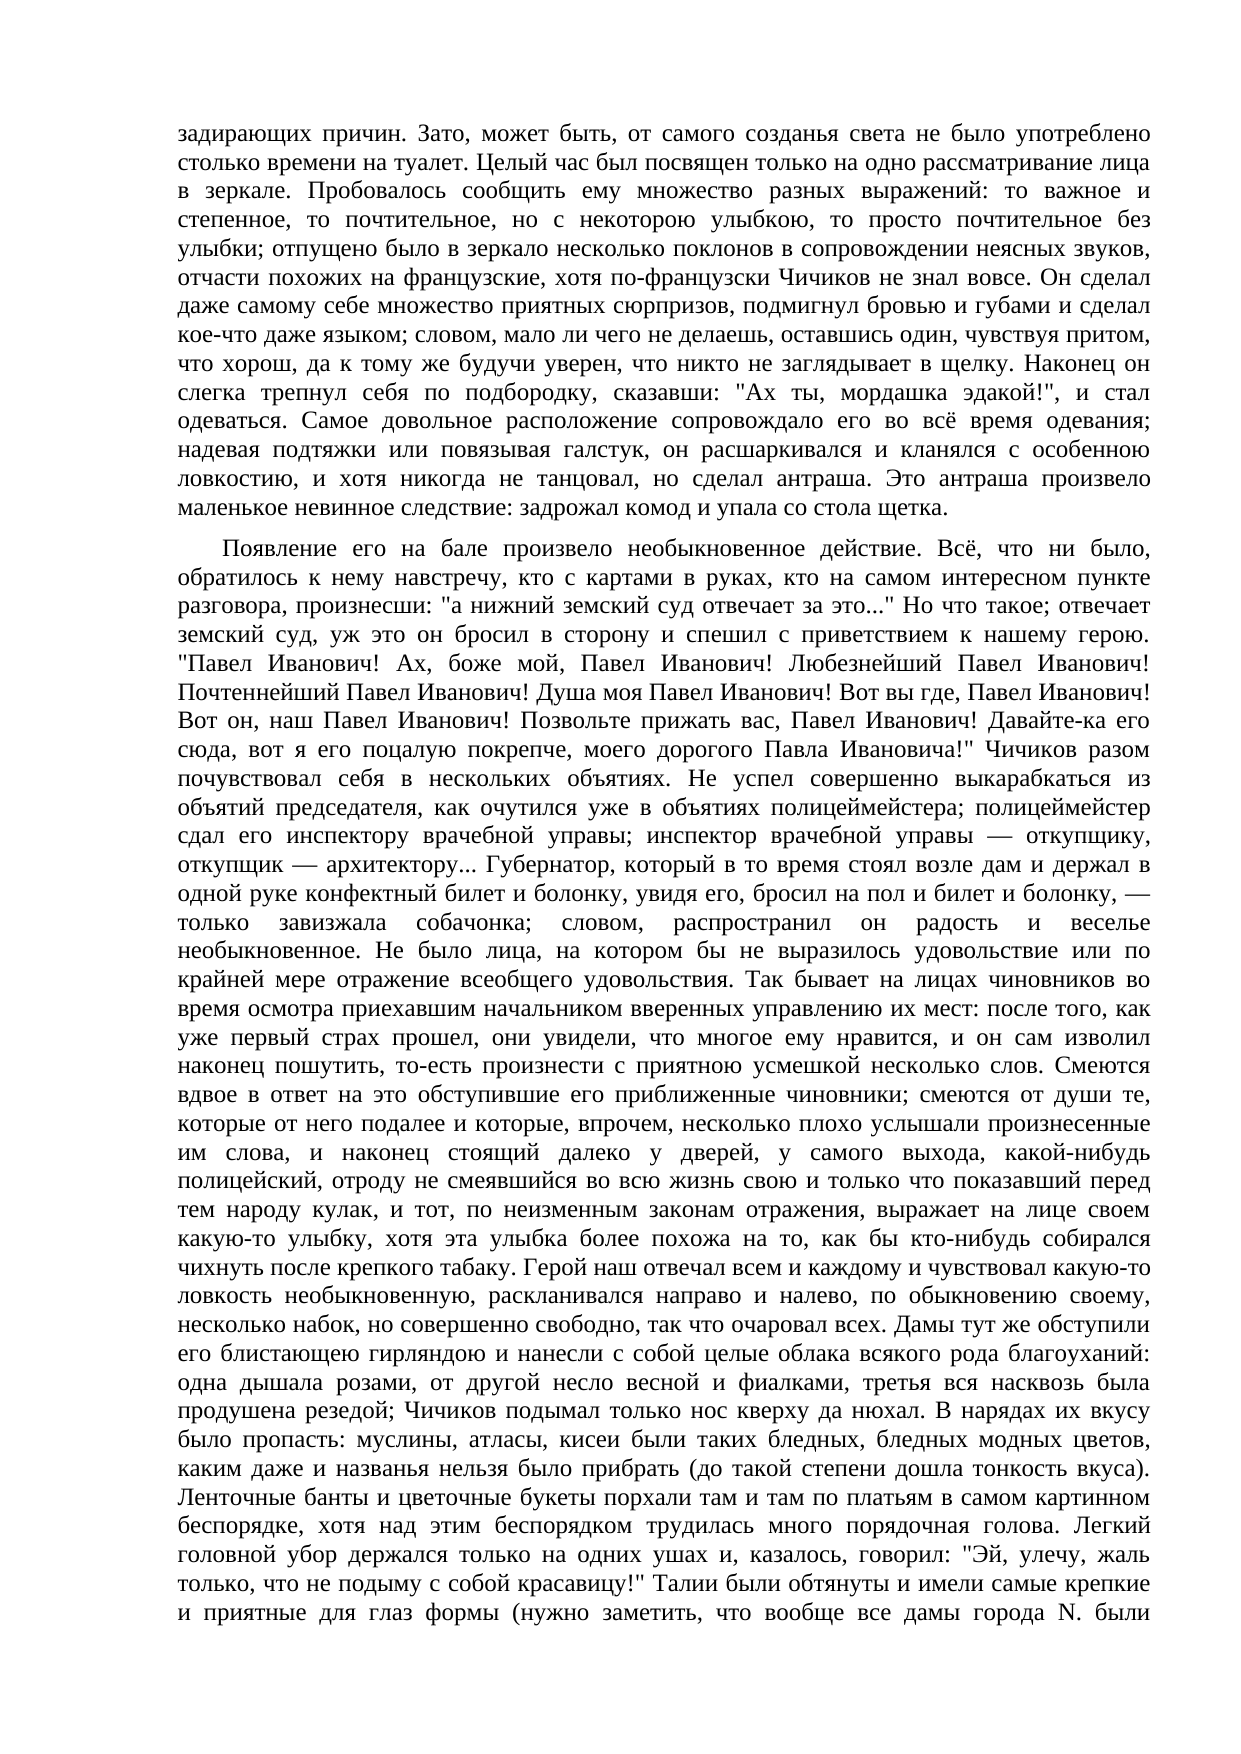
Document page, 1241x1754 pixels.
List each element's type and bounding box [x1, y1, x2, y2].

text [177, 118, 1152, 521]
text [177, 533, 1152, 1626]
